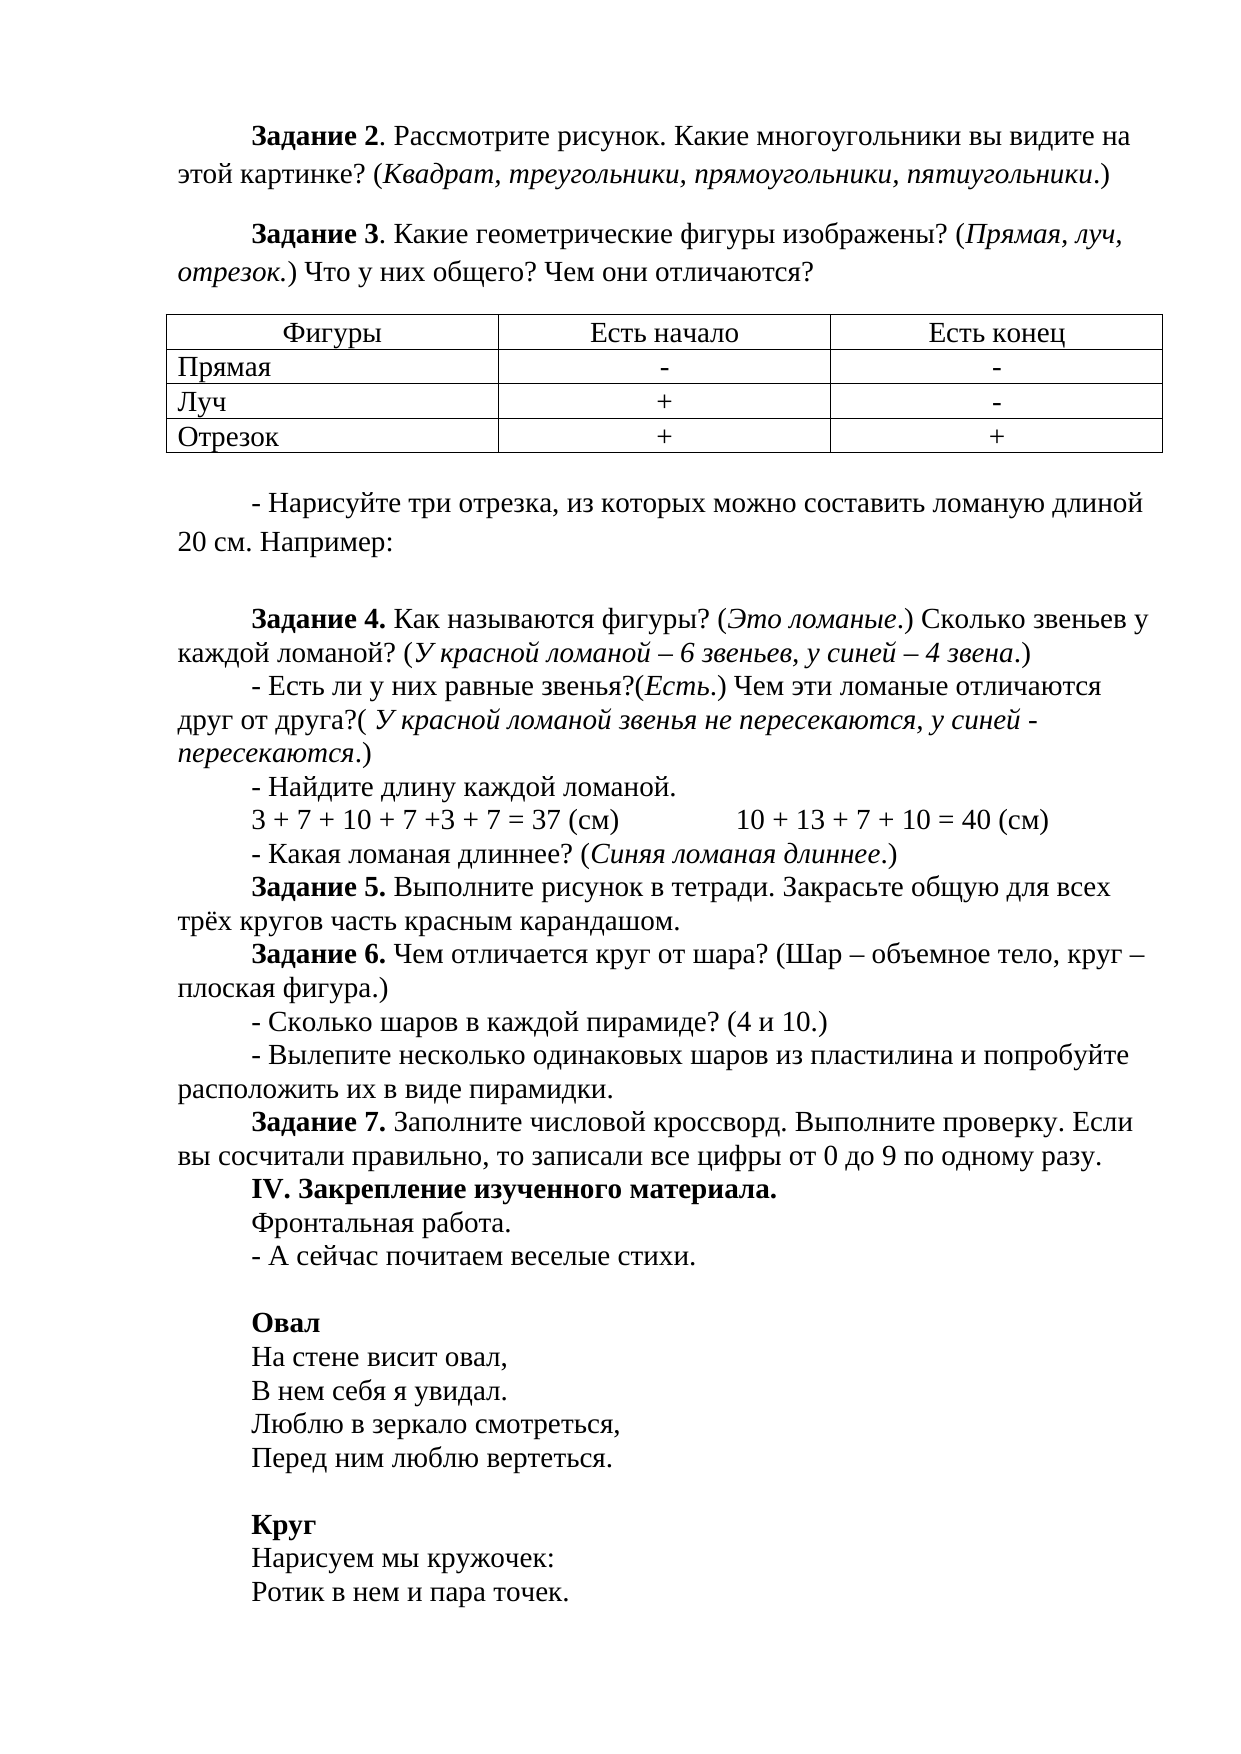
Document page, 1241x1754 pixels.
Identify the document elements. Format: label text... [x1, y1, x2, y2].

text - Найдите длину каждой ломаной. [177, 769, 1152, 802]
text - Есть ли у них равные звенья?(Есть.) Чем эти ломаные отличаются друг от друга?( У красной ломаной звенья не пересекаются, у синей - пересекаются.) [177, 668, 1152, 769]
text Овал [177, 1306, 1152, 1339]
table_header Есть конец [831, 315, 1162, 348]
table_cell Отрезок [167, 419, 498, 452]
table_header Есть начало [499, 315, 830, 348]
text На стене висит овал, [177, 1339, 1152, 1373]
text Задание 5. Выполните рисунок в тетради. Закрасьте общую для всех трёх кругов часть красным карандашом. [177, 869, 1152, 937]
text Перед ним люблю вертеться. [177, 1440, 1152, 1473]
text Круг [177, 1507, 1152, 1540]
text Люблю в зеркало смотреться, [177, 1406, 1152, 1440]
table_cell Прямая [167, 350, 498, 383]
table_cell - [831, 384, 1162, 418]
text IV. Закрепление изученного материала. [177, 1171, 1152, 1205]
text - Нарисуйте три отрезка, из которых можно составить ломаную длиной 20 см. Например: [177, 486, 1152, 558]
text - Вылепите несколько одинаковых шаров из пластилина и попробуйте расположить их в виде пирамидки. [177, 1037, 1152, 1104]
text В нем себя я увидал. [177, 1373, 1152, 1406]
table_cell - [831, 350, 1162, 383]
text Ротик в нем и пара точек. [177, 1574, 1152, 1607]
text Задание 2. Рассмотрите рисунок. Какие многоугольники вы видите на этой картинке? (Квадрат, треугольники, прямоугольники, пятиугольники.) [177, 118, 1152, 190]
table_cell Луч [167, 384, 498, 418]
text Нарисуем мы кружочек: [177, 1540, 1152, 1574]
text Задание 3. Какие геометрические фигуры изображены? (Прямая, луч, отрезок.) Что у них общего? Чем они отличаются? [177, 216, 1152, 288]
table_header Фигуры [167, 315, 498, 348]
text Задание 4. Как называются фигуры? (Это ломаные.) Сколько звеньев у каждой ломаной? (У красной ломаной – 6 звеньев, у синей – 4 звена.) [177, 601, 1152, 668]
table_cell + [831, 419, 1162, 452]
text Задание 6. Чем отличается круг от шара? (Шар – объемное тело, круг – плоская фигура.) [177, 937, 1152, 1004]
table_cell - [499, 350, 830, 383]
text Задание 7. Заполните числовой кроссворд. Выполните проверку. Если вы сосчитали правильно, то записали все цифры от 0 до 9 по одному разу. [177, 1104, 1152, 1171]
text - Сколько шаров в каждой пирамиде? (4 и 10.) [177, 1004, 1152, 1037]
text Фронтальная работа. [177, 1205, 1152, 1238]
table_cell + [499, 384, 830, 418]
text 3 + 7 + 10 + 7 +3 + 7 = 37 (см) 10 + 13 + 7 + 10 = 40 (см) [177, 802, 1152, 836]
table_cell + [499, 419, 830, 452]
text - Какая ломаная длиннее? (Синяя ломаная длиннее.) [177, 836, 1152, 869]
text - А сейчас почитаем веселые стихи. [177, 1238, 1152, 1272]
